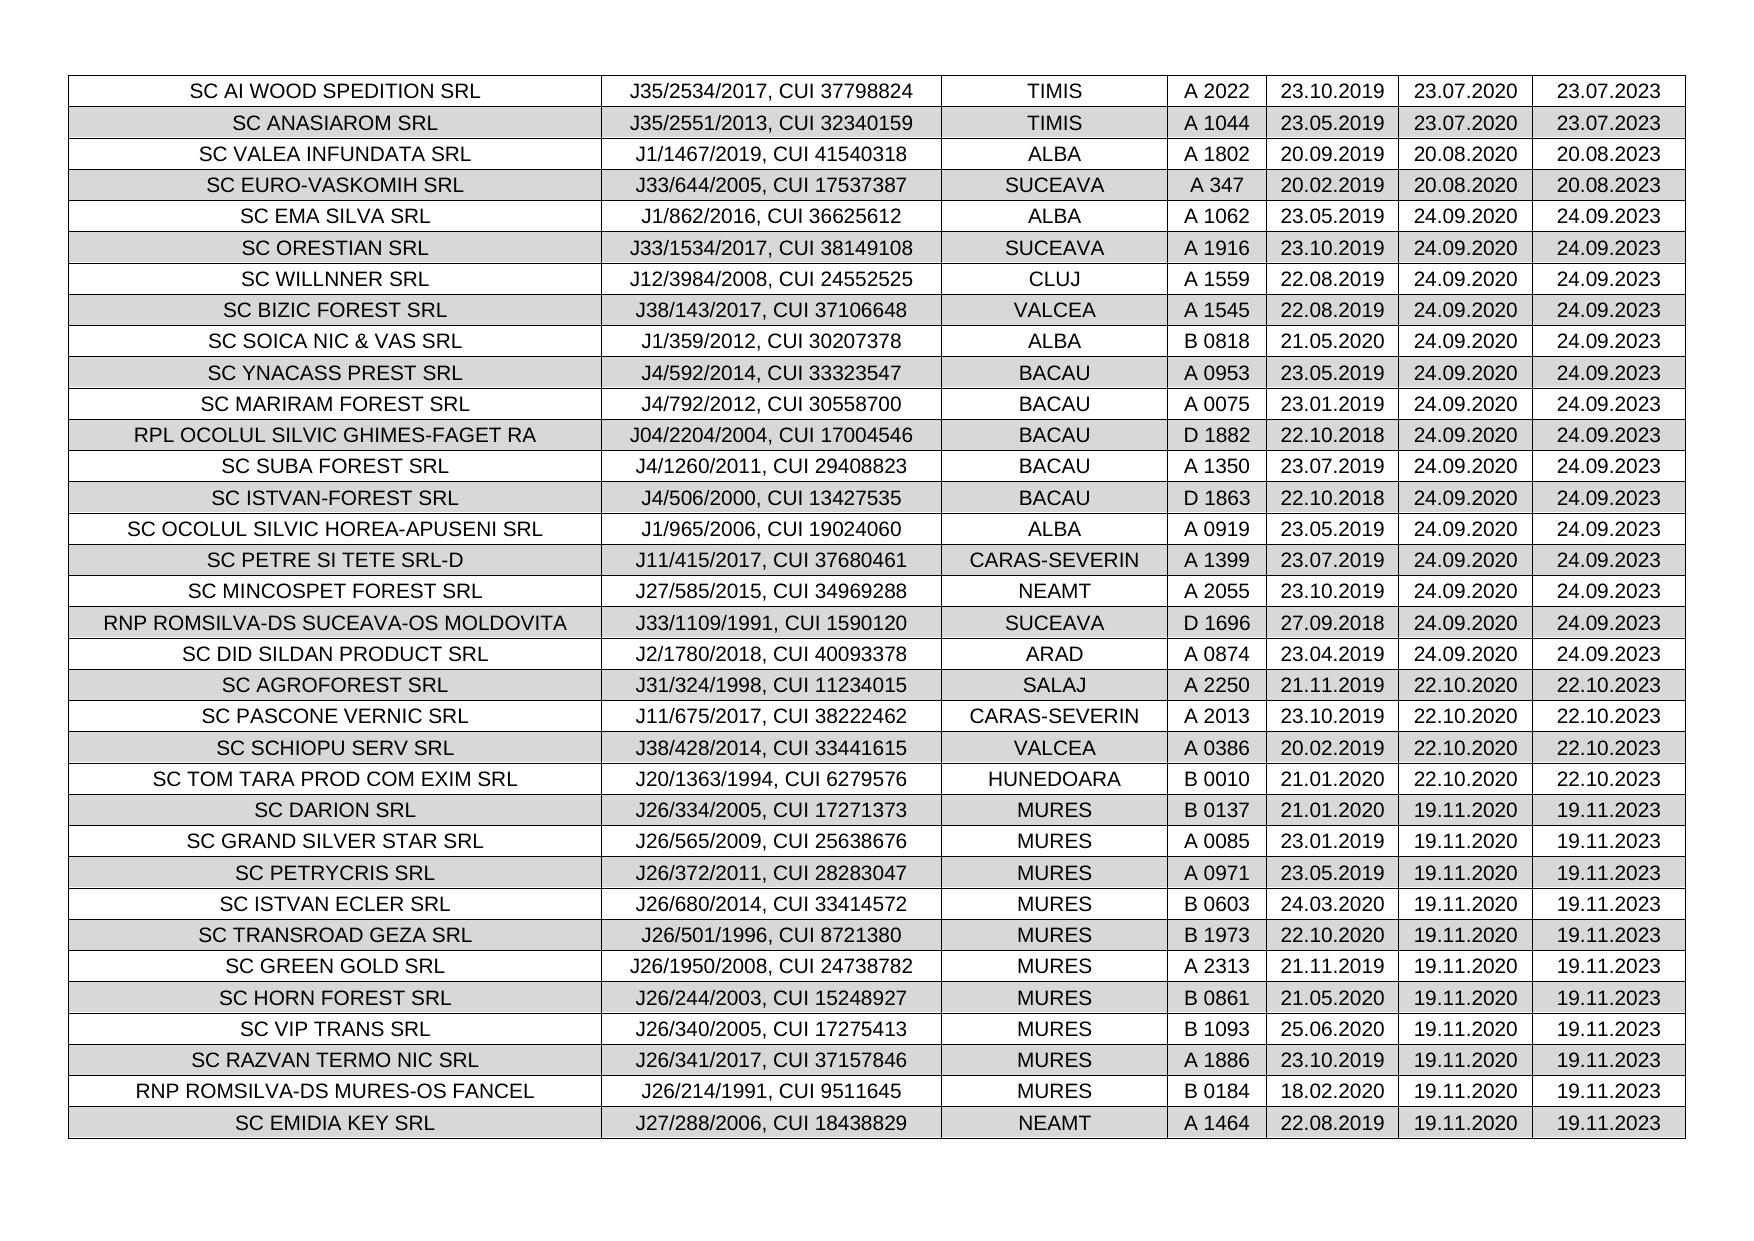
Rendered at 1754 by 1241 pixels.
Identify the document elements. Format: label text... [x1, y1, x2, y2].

table_cell 24.09.2023 [1533, 389, 1685, 419]
table_cell 22.10.2020 [1399, 764, 1532, 794]
table_cell 24.09.2020 [1399, 451, 1532, 481]
table_cell 23.05.2019 [1267, 514, 1398, 544]
table_cell A 0953 [1168, 357, 1266, 387]
table_cell ALBA [942, 139, 1167, 169]
table_cell ARAD [942, 639, 1167, 669]
table_cell A 1399 [1168, 545, 1266, 575]
table_cell 19.11.2023 [1533, 982, 1685, 1012]
table_cell J38/428/2014, CUI 33441615 [602, 732, 941, 762]
table_cell 24.09.2020 [1399, 514, 1532, 544]
table_cell 21.05.2020 [1267, 326, 1398, 356]
table_cell J33/1534/2017, CUI 38149108 [602, 232, 941, 262]
table_cell J26/341/2017, CUI 37157846 [602, 1045, 941, 1075]
table_cell J1/965/2006, CUI 19024060 [602, 514, 941, 544]
table_cell D 1882 [1168, 420, 1266, 450]
table_cell SC DARION SRL [69, 795, 601, 825]
table_cell 23.07.2020 [1399, 76, 1532, 106]
table_cell 23.10.2019 [1267, 576, 1398, 606]
table_cell RPL OCOLUL SILVIC GHIMES-FAGET RA [69, 420, 601, 450]
table_cell SC TRANSROAD GEZA SRL [69, 920, 601, 950]
table_cell 24.09.2020 [1399, 576, 1532, 606]
table_cell 22.08.2019 [1267, 264, 1398, 294]
table_cell 19.11.2020 [1399, 982, 1532, 1012]
table_cell SC VALEA INFUNDATA SRL [69, 139, 601, 169]
table_cell MURES [942, 1014, 1167, 1044]
table_cell 24.09.2020 [1399, 357, 1532, 387]
table_cell A 0085 [1168, 826, 1266, 856]
table_cell 20.08.2023 [1533, 170, 1685, 200]
table_cell A 1545 [1168, 295, 1266, 325]
table_cell A 0874 [1168, 639, 1266, 669]
table_cell SC GREEN GOLD SRL [69, 951, 601, 981]
table_cell 23.04.2019 [1267, 639, 1398, 669]
table_cell SC YNACASS PREST SRL [69, 357, 601, 387]
table_cell J33/644/2005, CUI 17537387 [602, 170, 941, 200]
table_cell 23.07.2019 [1267, 451, 1398, 481]
table_cell 19.11.2023 [1533, 795, 1685, 825]
table_cell J26/565/2009, CUI 25638676 [602, 826, 941, 856]
table_cell SUCEAVA [942, 607, 1167, 637]
table_cell 24.09.2023 [1533, 326, 1685, 356]
table_cell MURES [942, 795, 1167, 825]
table_cell B 0818 [1168, 326, 1266, 356]
table_cell A 2055 [1168, 576, 1266, 606]
table_cell SC BIZIC FOREST SRL [69, 295, 601, 325]
table_cell CARAS-SEVERIN [942, 545, 1167, 575]
table_cell 24.09.2023 [1533, 514, 1685, 544]
table_cell SC EMA SILVA SRL [69, 201, 601, 231]
table_cell BACAU [942, 451, 1167, 481]
table_cell SALAJ [942, 670, 1167, 700]
table_cell SC RAZVAN TERMO NIC SRL [69, 1045, 601, 1075]
table_cell NEAMT [942, 576, 1167, 606]
table_cell J20/1363/1994, CUI 6279576 [602, 764, 941, 794]
table_cell 20.08.2023 [1533, 139, 1685, 169]
table_cell A 1062 [1168, 201, 1266, 231]
table_cell 23.10.2019 [1267, 701, 1398, 731]
table_cell 24.09.2020 [1399, 545, 1532, 575]
table_cell 24.09.2023 [1533, 545, 1685, 575]
table_cell 24.09.2020 [1399, 639, 1532, 669]
table_cell 19.11.2020 [1399, 857, 1532, 887]
table_cell J4/1260/2011, CUI 29408823 [602, 451, 941, 481]
table_cell A 0386 [1168, 732, 1266, 762]
table_cell 24.09.2020 [1399, 389, 1532, 419]
table_cell BACAU [942, 482, 1167, 512]
table_cell J31/324/1998, CUI 11234015 [602, 670, 941, 700]
table_cell MURES [942, 1045, 1167, 1075]
table_cell 19.11.2023 [1533, 1045, 1685, 1075]
table_cell J26/334/2005, CUI 17271373 [602, 795, 941, 825]
table_cell 19.11.2020 [1399, 1014, 1532, 1044]
table_cell 23.01.2019 [1267, 826, 1398, 856]
table_cell A 2013 [1168, 701, 1266, 731]
table_cell SC VIP TRANS SRL [69, 1014, 601, 1044]
table_cell 19.11.2020 [1399, 920, 1532, 950]
table_cell J4/506/2000, CUI 13427535 [602, 482, 941, 512]
table_cell 24.09.2020 [1399, 482, 1532, 512]
table_cell J12/3984/2008, CUI 24552525 [602, 264, 941, 294]
table_cell J4/792/2012, CUI 30558700 [602, 389, 941, 419]
table_cell SC MARIRAM FOREST SRL [69, 389, 601, 419]
table_cell 24.09.2023 [1533, 639, 1685, 669]
table_cell J1/1467/2019, CUI 41540318 [602, 139, 941, 169]
table_cell J33/1109/1991, CUI 1590120 [602, 607, 941, 637]
table_cell SC SCHIOPU SERV SRL [69, 732, 601, 762]
table_cell 22.10.2020 [1399, 732, 1532, 762]
table_cell SUCEAVA [942, 232, 1167, 262]
table_cell J26/1950/2008, CUI 24738782 [602, 951, 941, 981]
table_cell J26/501/1996, CUI 8721380 [602, 920, 941, 950]
table_cell 27.09.2018 [1267, 607, 1398, 637]
table_cell 22.10.2020 [1399, 701, 1532, 731]
table_cell B 1973 [1168, 920, 1266, 950]
table_cell 21.11.2019 [1267, 951, 1398, 981]
table_cell A 1916 [1168, 232, 1266, 262]
table_cell 20.02.2019 [1267, 170, 1398, 200]
table_cell A 0075 [1168, 389, 1266, 419]
table_cell 24.09.2020 [1399, 420, 1532, 450]
table_cell SC SOICA NIC & VAS SRL [69, 326, 601, 356]
table_cell 24.09.2023 [1533, 451, 1685, 481]
table_cell SC EURO-VASKOMIH SRL [69, 170, 601, 200]
table_cell SC GRAND SILVER STAR SRL [69, 826, 601, 856]
table_cell 23.07.2019 [1267, 545, 1398, 575]
table_cell J26/680/2014, CUI 33414572 [602, 889, 941, 919]
table_cell HUNEDOARA [942, 764, 1167, 794]
table_cell 24.09.2023 [1533, 264, 1685, 294]
table_cell SC EMIDIA KEY SRL [69, 1107, 601, 1137]
table_cell 24.09.2020 [1399, 232, 1532, 262]
table_cell J26/340/2005, CUI 17275413 [602, 1014, 941, 1044]
table_cell 23.05.2019 [1267, 201, 1398, 231]
table_cell J35/2534/2017, CUI 37798824 [602, 76, 941, 106]
table_cell 23.07.2020 [1399, 107, 1532, 137]
table_cell 24.09.2023 [1533, 482, 1685, 512]
table_cell MURES [942, 982, 1167, 1012]
table_cell 22.10.2018 [1267, 420, 1398, 450]
table_cell 21.01.2020 [1267, 764, 1398, 794]
table_cell D 1696 [1168, 607, 1266, 637]
table_cell 24.03.2020 [1267, 889, 1398, 919]
table_cell 19.11.2023 [1533, 889, 1685, 919]
table_cell A 0919 [1168, 514, 1266, 544]
table_cell 19.11.2023 [1533, 857, 1685, 887]
table_cell J4/592/2014, CUI 33323547 [602, 357, 941, 387]
table_cell 22.10.2020 [1399, 670, 1532, 700]
table_cell 23.07.2023 [1533, 107, 1685, 137]
table_cell 24.09.2020 [1399, 607, 1532, 637]
table_cell B 0603 [1168, 889, 1266, 919]
table_cell SC SUBA FOREST SRL [69, 451, 601, 481]
table_cell 20.09.2019 [1267, 139, 1398, 169]
table_cell A 2250 [1168, 670, 1266, 700]
table_cell A 0971 [1168, 857, 1266, 887]
table_cell A 1886 [1168, 1045, 1266, 1075]
table_cell 23.10.2019 [1267, 232, 1398, 262]
table_cell 19.11.2020 [1399, 889, 1532, 919]
table_cell 24.09.2023 [1533, 232, 1685, 262]
table_cell SC AGROFOREST SRL [69, 670, 601, 700]
table_cell 21.05.2020 [1267, 982, 1398, 1012]
table_cell 19.11.2020 [1399, 795, 1532, 825]
table_cell VALCEA [942, 732, 1167, 762]
table_cell SUCEAVA [942, 170, 1167, 200]
table_cell J27/288/2006, CUI 18438829 [602, 1107, 941, 1137]
table_cell 23.01.2019 [1267, 389, 1398, 419]
table_cell 24.09.2020 [1399, 326, 1532, 356]
table_cell 23.05.2019 [1267, 107, 1398, 137]
table_cell J1/862/2016, CUI 36625612 [602, 201, 941, 231]
table_cell SC ISTVAN-FOREST SRL [69, 482, 601, 512]
table_cell B 0184 [1168, 1076, 1266, 1106]
table_cell J1/359/2012, CUI 30207378 [602, 326, 941, 356]
table_cell MURES [942, 857, 1167, 887]
table_cell SC PETRE SI TETE SRL-D [69, 545, 601, 575]
table_cell 24.09.2020 [1399, 295, 1532, 325]
table_cell A 1350 [1168, 451, 1266, 481]
table_cell 19.11.2023 [1533, 826, 1685, 856]
table_cell A 1044 [1168, 107, 1266, 137]
table_cell 19.11.2020 [1399, 1107, 1532, 1137]
table_cell 19.11.2020 [1399, 1045, 1532, 1075]
table_cell B 0861 [1168, 982, 1266, 1012]
table_cell ALBA [942, 514, 1167, 544]
table_cell 22.10.2020 [1267, 920, 1398, 950]
table_cell MURES [942, 1076, 1167, 1106]
table_cell ALBA [942, 326, 1167, 356]
table_cell 23.05.2019 [1267, 857, 1398, 887]
table_cell SC ISTVAN ECLER SRL [69, 889, 601, 919]
table_cell 21.01.2020 [1267, 795, 1398, 825]
table_cell 25.06.2020 [1267, 1014, 1398, 1044]
table_cell J38/143/2017, CUI 37106648 [602, 295, 941, 325]
table_cell SC PASCONE VERNIC SRL [69, 701, 601, 731]
table_cell J26/372/2011, CUI 28283047 [602, 857, 941, 887]
table_cell A 1802 [1168, 139, 1266, 169]
table_cell 22.08.2019 [1267, 295, 1398, 325]
table_cell CARAS-SEVERIN [942, 701, 1167, 731]
table_cell SC PETRYCRIS SRL [69, 857, 601, 887]
table_cell VALCEA [942, 295, 1167, 325]
table_cell 23.10.2019 [1267, 1045, 1398, 1075]
table_cell A 347 [1168, 170, 1266, 200]
table_cell J2/1780/2018, CUI 40093378 [602, 639, 941, 669]
table_cell J11/675/2017, CUI 38222462 [602, 701, 941, 731]
table_cell RNP ROMSILVA-DS MURES-OS FANCEL [69, 1076, 601, 1106]
table_cell 24.09.2020 [1399, 201, 1532, 231]
table_cell 18.02.2020 [1267, 1076, 1398, 1106]
table_cell J26/214/1991, CUI 9511645 [602, 1076, 941, 1106]
table_cell 24.09.2023 [1533, 357, 1685, 387]
table_cell TIMIS [942, 107, 1167, 137]
table_cell 19.11.2023 [1533, 920, 1685, 950]
table_cell 21.11.2019 [1267, 670, 1398, 700]
table_cell A 2313 [1168, 951, 1266, 981]
table_cell BACAU [942, 420, 1167, 450]
table_cell SC AI WOOD SPEDITION SRL [69, 76, 601, 106]
table_cell MURES [942, 920, 1167, 950]
table_cell SC WILLNNER SRL [69, 264, 601, 294]
table_cell J26/244/2003, CUI 15248927 [602, 982, 941, 1012]
table_cell 22.08.2019 [1267, 1107, 1398, 1137]
table_cell SC DID SILDAN PRODUCT SRL [69, 639, 601, 669]
table_cell 19.11.2020 [1399, 826, 1532, 856]
table_cell 24.09.2023 [1533, 295, 1685, 325]
table_cell BACAU [942, 357, 1167, 387]
table_cell SC ORESTIAN SRL [69, 232, 601, 262]
table_cell TIMIS [942, 76, 1167, 106]
table_cell 22.10.2023 [1533, 732, 1685, 762]
table_cell SC ANASIAROM SRL [69, 107, 601, 137]
table_cell ALBA [942, 201, 1167, 231]
table_cell D 1863 [1168, 482, 1266, 512]
table_cell NEAMT [942, 1107, 1167, 1137]
table_cell 22.10.2023 [1533, 764, 1685, 794]
table_cell J27/585/2015, CUI 34969288 [602, 576, 941, 606]
table_cell A 2022 [1168, 76, 1266, 106]
table_cell SC OCOLUL SILVIC HOREA-APUSENI SRL [69, 514, 601, 544]
table_cell J04/2204/2004, CUI 17004546 [602, 420, 941, 450]
table_cell A 1559 [1168, 264, 1266, 294]
table_cell SC MINCOSPET FOREST SRL [69, 576, 601, 606]
table_cell SC HORN FOREST SRL [69, 982, 601, 1012]
table_cell A 1464 [1168, 1107, 1266, 1137]
table_cell 19.11.2020 [1399, 951, 1532, 981]
table_cell B 1093 [1168, 1014, 1266, 1044]
table_cell 22.10.2018 [1267, 482, 1398, 512]
table_cell 19.11.2023 [1533, 1014, 1685, 1044]
table_cell 19.11.2023 [1533, 1107, 1685, 1137]
table_cell 24.09.2023 [1533, 576, 1685, 606]
table_cell MURES [942, 889, 1167, 919]
table_cell RNP ROMSILVA-DS SUCEAVA-OS MOLDOVITA [69, 607, 601, 637]
table_cell 19.11.2020 [1399, 1076, 1532, 1106]
table_cell 24.09.2020 [1399, 264, 1532, 294]
table_cell 20.08.2020 [1399, 170, 1532, 200]
table_cell BACAU [942, 389, 1167, 419]
table_cell 24.09.2023 [1533, 201, 1685, 231]
table_cell B 0137 [1168, 795, 1266, 825]
table_cell 23.05.2019 [1267, 357, 1398, 387]
table_cell 24.09.2023 [1533, 607, 1685, 637]
table_cell 23.10.2019 [1267, 76, 1398, 106]
table_cell SC TOM TARA PROD COM EXIM SRL [69, 764, 601, 794]
table_cell 20.08.2020 [1399, 139, 1532, 169]
table_cell MURES [942, 826, 1167, 856]
table_cell 19.11.2023 [1533, 951, 1685, 981]
table_cell B 0010 [1168, 764, 1266, 794]
table_cell 22.10.2023 [1533, 670, 1685, 700]
table_cell 20.02.2019 [1267, 732, 1398, 762]
table_cell 24.09.2023 [1533, 420, 1685, 450]
table_cell J11/415/2017, CUI 37680461 [602, 545, 941, 575]
table_cell J35/2551/2013, CUI 32340159 [602, 107, 941, 137]
table_cell 19.11.2023 [1533, 1076, 1685, 1106]
table_cell 23.07.2023 [1533, 76, 1685, 106]
table_cell CLUJ [942, 264, 1167, 294]
table_cell MURES [942, 951, 1167, 981]
table_cell 22.10.2023 [1533, 701, 1685, 731]
